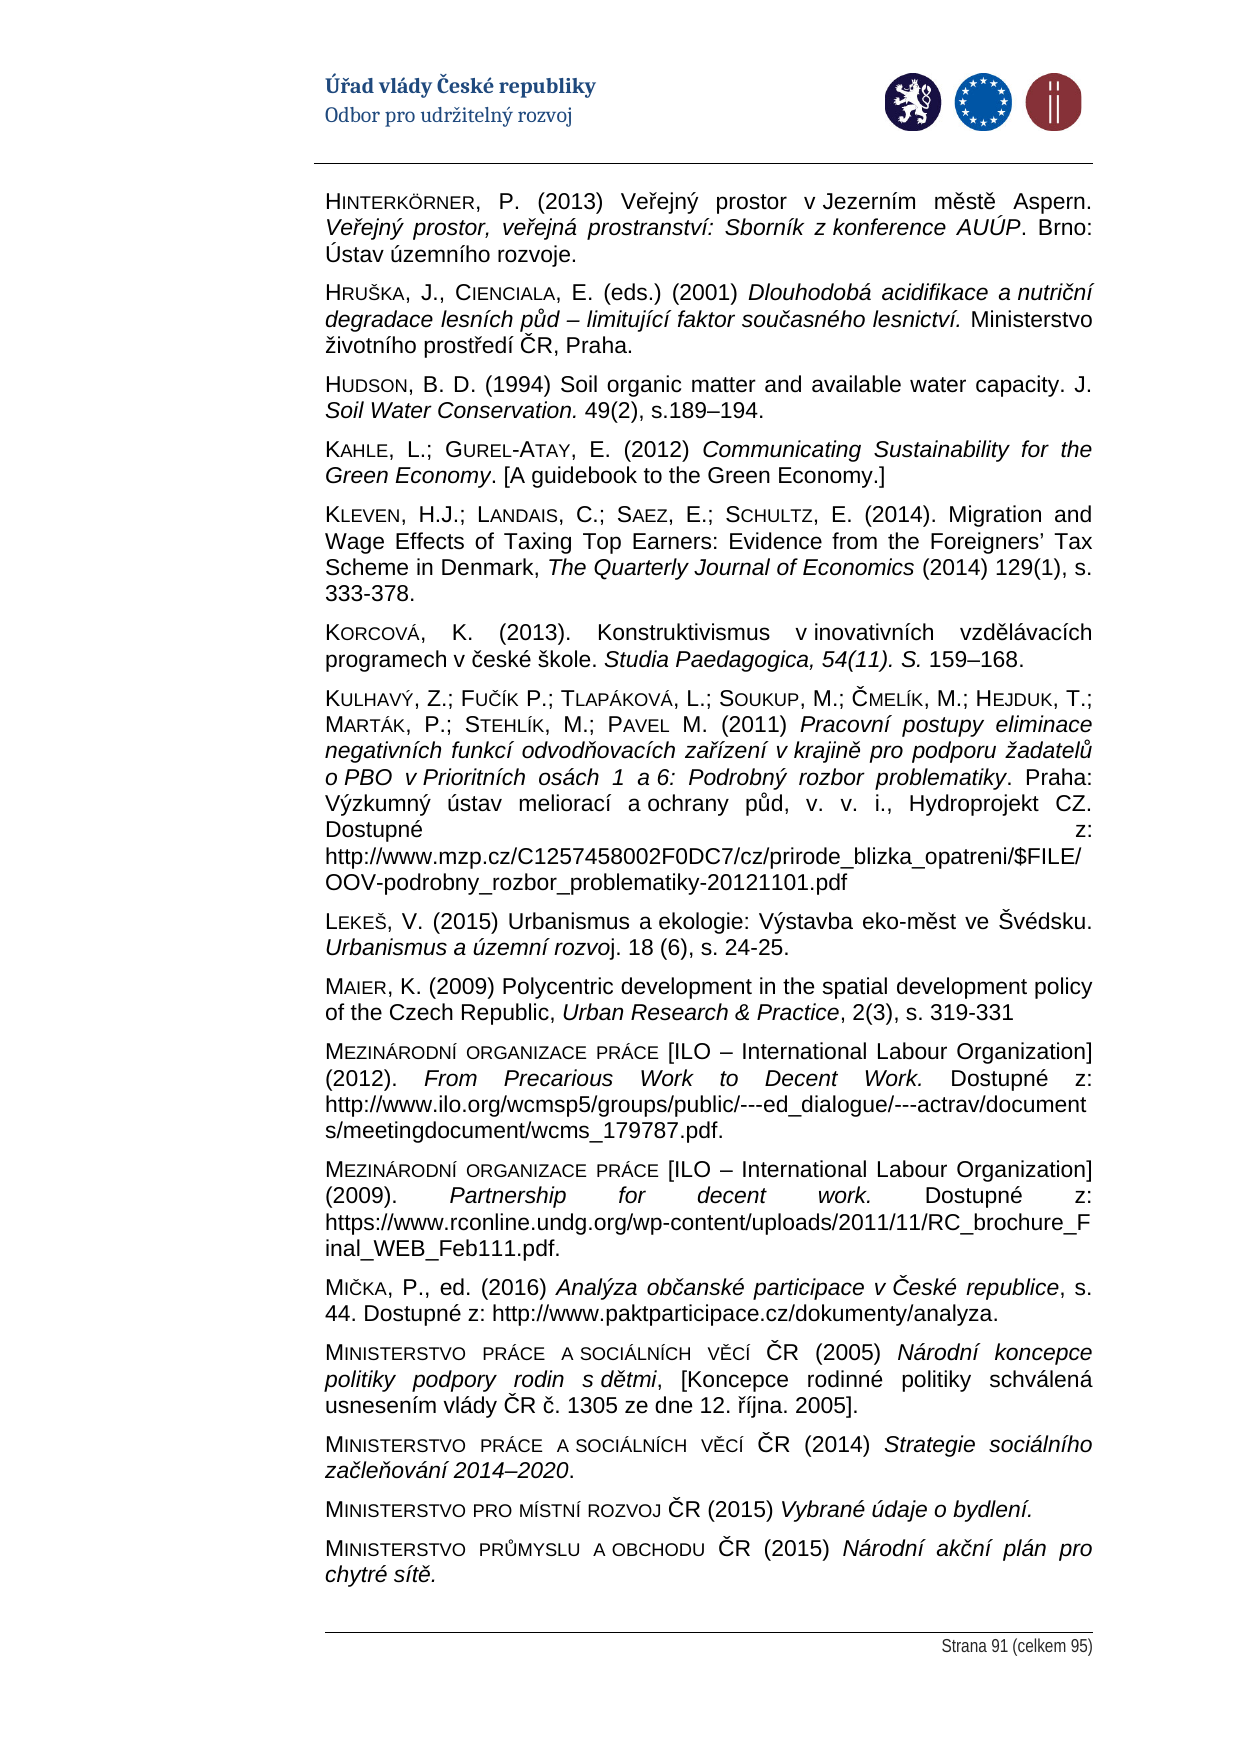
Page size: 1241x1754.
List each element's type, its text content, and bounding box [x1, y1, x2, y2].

text Maier, K. (2009) Polycentric development in the spatial development policy of the Czech Republic, Urban Research & Practice, 2(3), s. 319-331 [325, 973, 1093, 1026]
text Kleven, H.J.; Landais, C.; Saez, E.; Schultz, E. (2014). Migration and Wage Effects of Taxing Top Earners: Evidence from the Foreigners’ Tax Scheme in Denmark, The Quarterly Journal of Economics (2014) 129(1), s. 333-378. [325, 501, 1093, 607]
text Kahle, L.; Gurel-Atay, E. (2012) Communicating Sustainability for the Green Economy. [A guidebook to the Green Economy.] [325, 436, 1093, 489]
text Ministerstvo průmyslu a obchodu ČR (2015) Národní akční plán pro chytré sítě. [325, 1535, 1093, 1588]
text Hinterkörner, P. (2013) Veřejný prostor v Jezerním městě Aspern. Veřejný prostor, veřejná prostranství: Sborník z konference AUÚP. Brno: Ústav územního rozvoje. [325, 188, 1093, 267]
text Korcová, K. (2013). Konstruktivismus v inovativních vzdělávacích programech v české škole. Studia Paedagogica, 54(11). S. 159–168. [325, 619, 1093, 672]
text Ministerstvo pro místní rozvoj ČR (2015) Vybrané údaje o bydlení. [325, 1496, 1093, 1522]
text Ministerstvo práce a sociálních věcí ČR (2005) Národní koncepce politiky podpory rodin s dětmi, [Koncepce rodinné politiky schválená usnesením vlády ČR č. 1305 ze dne 12. října. 2005]. [325, 1339, 1093, 1418]
text Mezinárodní organizace práce [ILO – International Labour Organization] (2009). Partnership for decent work. Dostupné z: https://www.rconline.undg.org/wp-content/uploads/2011/11/RC_brochure_Final_WEB_Feb111.pdf. [325, 1156, 1093, 1262]
picture [885, 73, 1082, 131]
text Lekeš, V. (2015) Urbanismus a ekologie: Výstavba eko-měst ve Švédsku. Urbanismus a územní rozvoj. 18 (6), s. 24-25. [325, 908, 1093, 961]
text Hudson, B. D. (1994) Soil organic matter and available water capacity. J. Soil Water Conservation. 49(2), s.189–194. [325, 371, 1093, 424]
text Hruška, J., Cienciala, E. (eds.) (2001) Dlouhodobá acidifikace a nutriční degradace lesních půd – limitující faktor současného lesnictví. Ministerstvo životního prostředí ČR, Praha. [325, 279, 1093, 358]
text Mička, P., ed. (2016) Analýza občanské participace v České republice, s. 44. Dostupné z: http://www.paktparticipace.cz/dokumenty/analyza. [325, 1274, 1093, 1327]
text Ministerstvo práce a sociálních věcí ČR (2014) Strategie sociálního začleňování 2014–2020. [325, 1431, 1093, 1483]
text Kulhavý, Z.; Fučík P.; Tlapáková, L.; Soukup, M.; Čmelík, M.; Hejduk, T.; Marták, P.; Stehlík, M.; Pavel M. (2011) Pracovní postupy eliminace negativních funkcí odvodňovacích zařízení v krajině pro podporu žadatelů o PBO v Prioritních osách 1 a 6: Podrobný rozbor problematiky. Praha: Výzkumný ústav meliorací a ochrany půd, v. v. i., Hydroprojekt CZ. Dostupné z: http://www.mzp.cz/C1257458002F0DC7/cz/prirode_blizka_opatreni/$FILE/OOV-podrobny_rozbor_problematiky-20121101.pdf [325, 684, 1093, 895]
text Mezinárodní organizace práce [ILO – International Labour Organization] (2012). From Precarious Work to Decent Work. Dostupné z: http://www.ilo.org/wcmsp5/groups/public/---ed_dialogue/---actrav/documents/meetingdocument/wcms_179787.pdf. [325, 1038, 1093, 1144]
